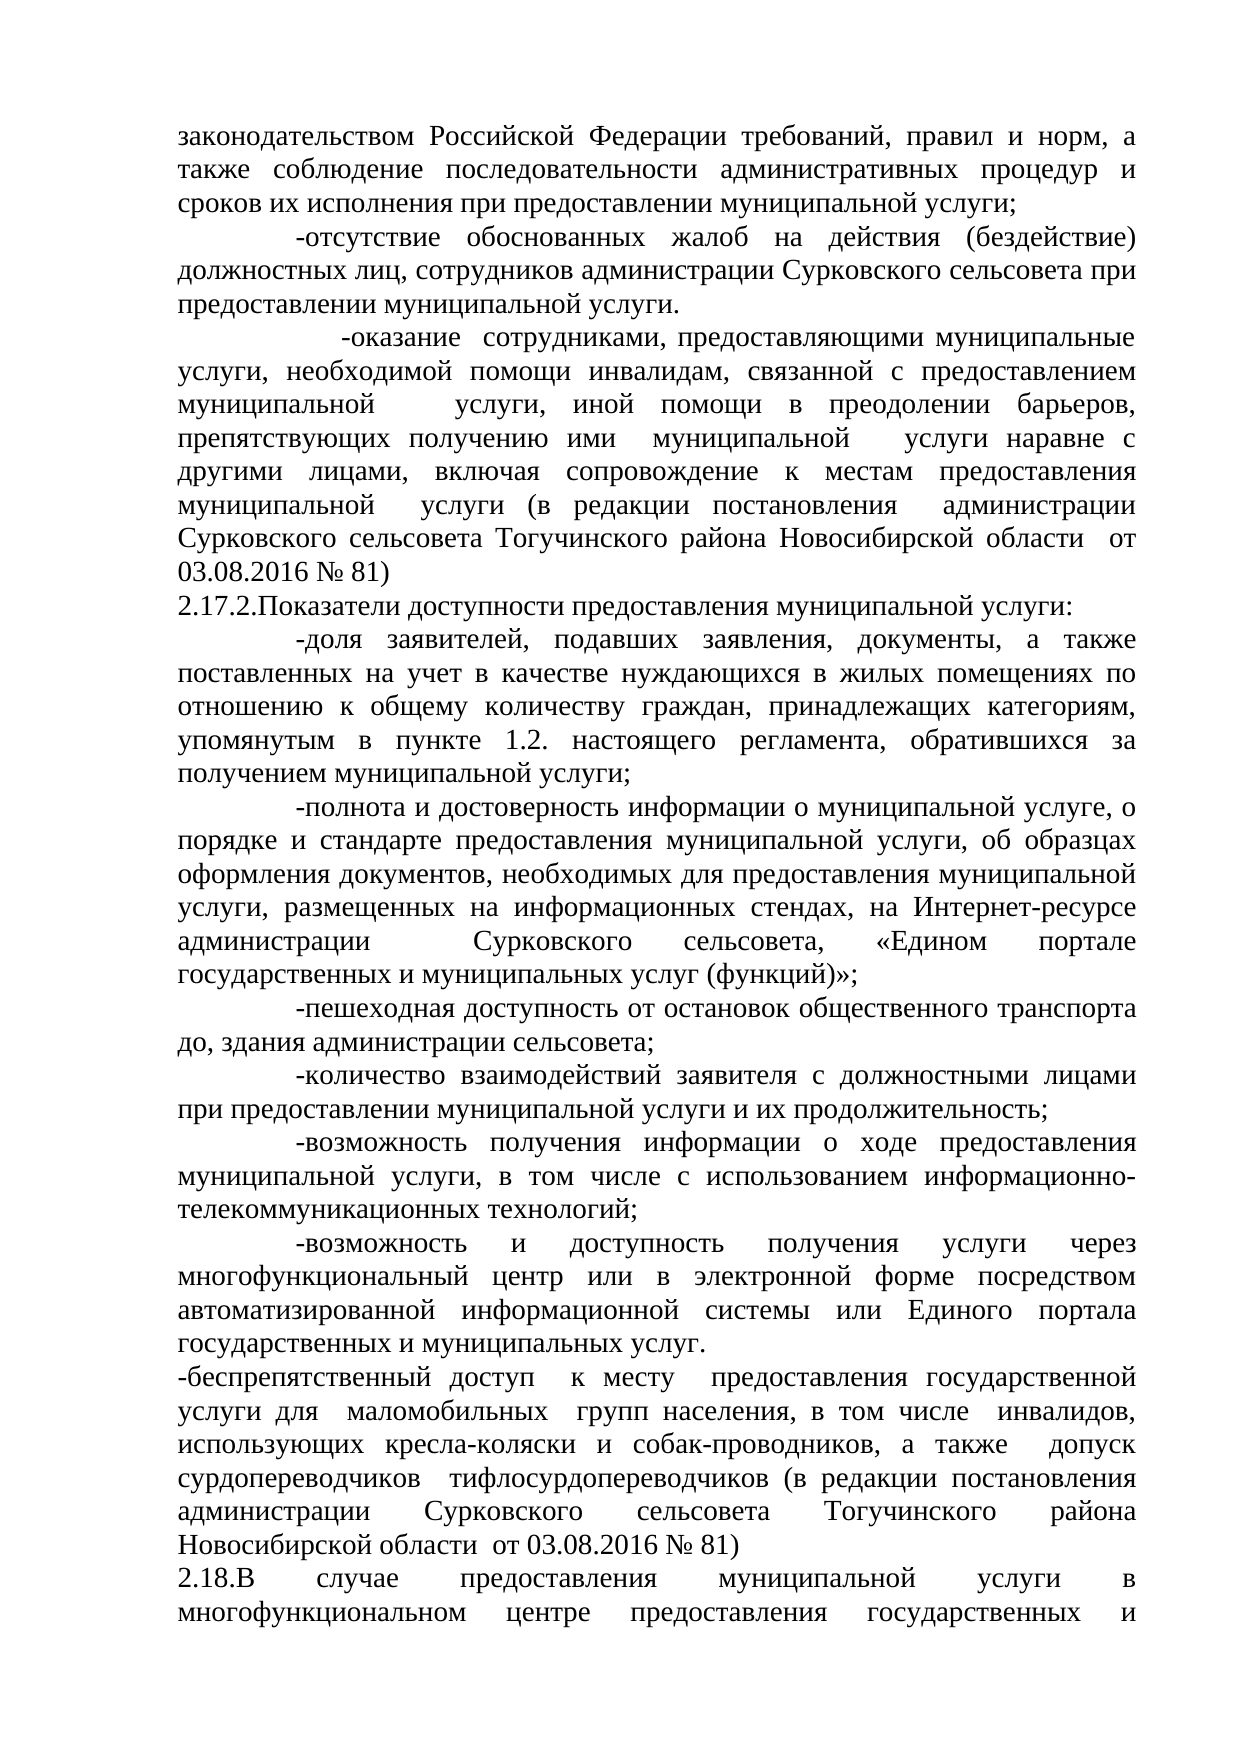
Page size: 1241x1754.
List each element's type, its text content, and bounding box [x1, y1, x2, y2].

text -количество взаимодействий заявителя с должностными лицами при предоставлении муниципальной услуги и их продолжительность; [177, 1057, 1137, 1124]
text -беспрепятственный доступ к месту предоставления государственной услуги для маломобильных групп населения, в том числе инвалидов, использующих кресла-коляски и собак-проводников, а также допуск сурдопереводчиков тифлосурдопереводчиков (в редакции постановления администрации Сурковского сельсовета Тогучинского района Новосибирской области от 03.08.2016 № 81) [177, 1359, 1137, 1560]
text 2.17.2.Показатели доступности предоставления муниципальной услуги: [177, 588, 1137, 621]
text -возможность получения информации о ходе предоставления муниципальной услуги, в том числе с использованием информационно-телекоммуникационных технологий; [177, 1124, 1137, 1225]
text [177, 1560, 1137, 1627]
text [177, 118, 1137, 219]
text -полнота и достоверность информации о муниципальной услуге, о порядке и стандарте предоставления муниципальной услуги, об образцах оформления документов, необходимых для предоставления муниципальной услуги, размещенных на информационных стендах, на Интернет-ресурсе администрации Сурковского сельсовета, «Едином портале государственных и муниципальных услуг (функций)»; [177, 789, 1137, 990]
text -оказание сотрудниками, предоставляющими муниципальные услуги, необходимой помощи инвалидам, связанной с предоставлением муниципальной услуги, иной помощи в преодолении барьеров, препятствующих получению ими муниципальной услуги наравне с другими лицами, включая сопровождение к местам предоставления муниципальной услуги (в редакции постановления администрации Сурковского сельсовета Тогучинского района Новосибирской области от 03.08.2016 № 81) [177, 319, 1137, 588]
text -возможность и доступность получения услуги через многофункциональный центр или в электронной форме посредством автоматизированной информационной системы или Единого портала государственных и муниципальных услуг. [177, 1225, 1137, 1359]
text -пешеходная доступность от остановок общественного транспорта до, здания администрации сельсовета; [177, 990, 1137, 1057]
text -отсутствие обоснованных жалоб на действия (бездействие) должностных лиц, сотрудников администрации Сурковского сельсовета при предоставлении муниципальной услуги. [177, 219, 1137, 319]
text -доля заявителей, подавших заявления, документы, а также поставленных на учет в качестве нуждающихся в жилых помещениях по отношению к общему количеству граждан, принадлежащих категориям, упомянутым в пункте 1.2. настоящего регламента, обратившихся за получением муниципальной услуги; [177, 621, 1137, 789]
